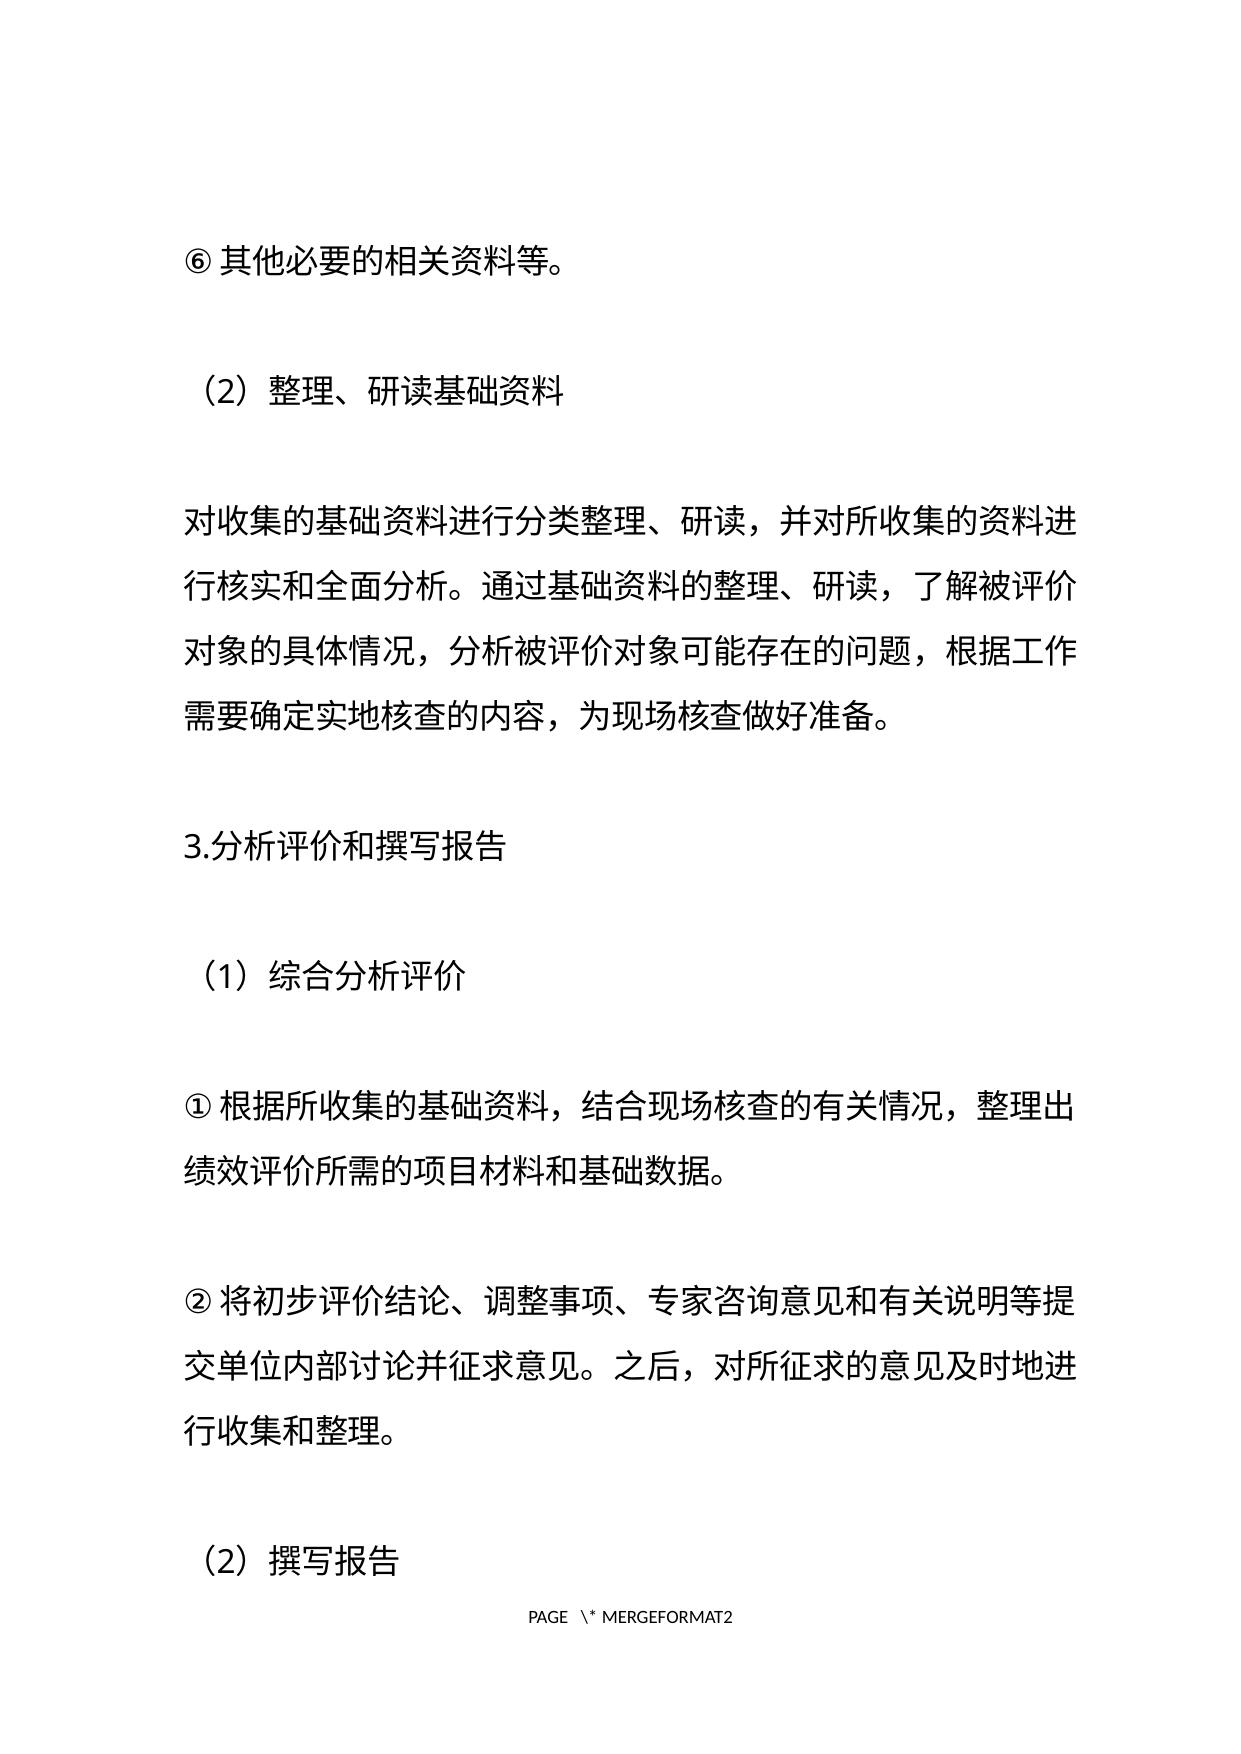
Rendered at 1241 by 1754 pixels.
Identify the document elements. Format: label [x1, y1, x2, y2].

text [183, 162, 1078, 1592]
